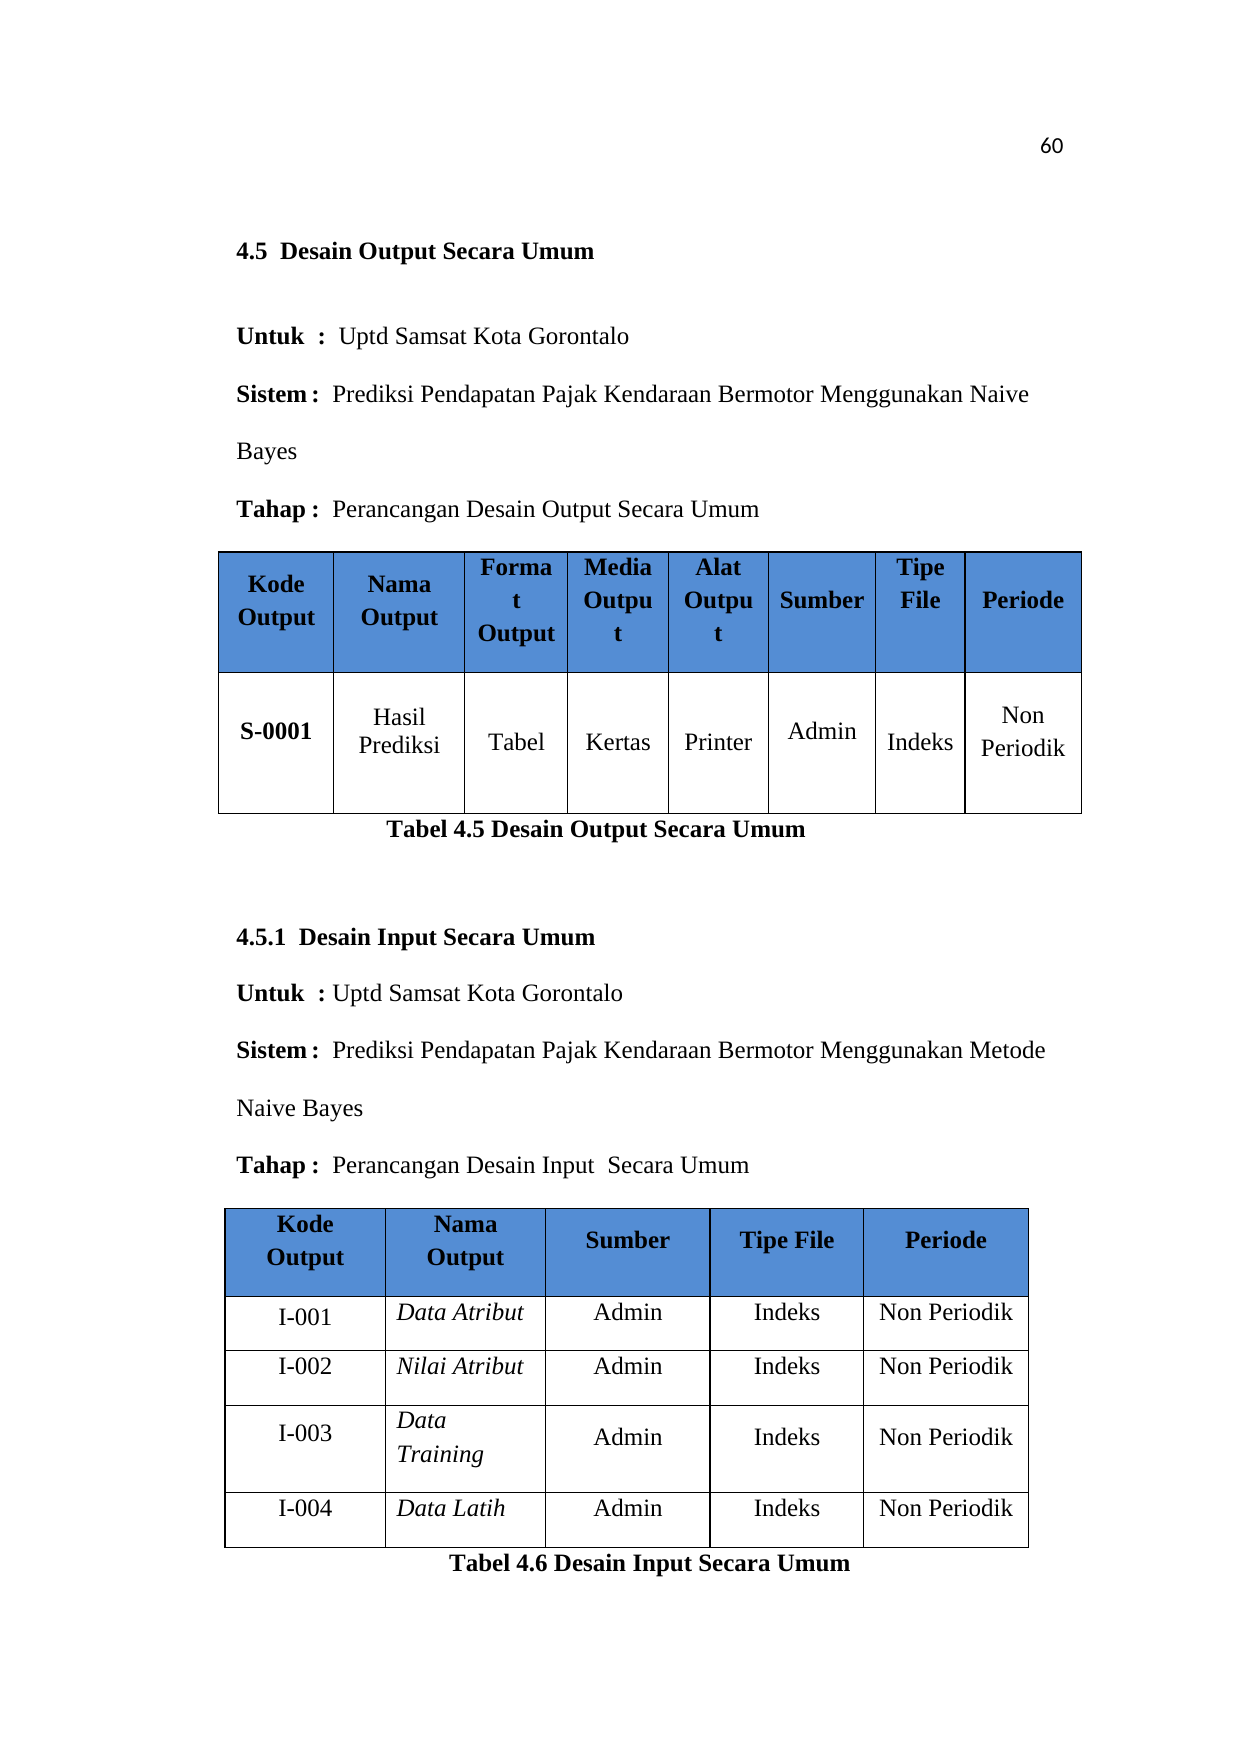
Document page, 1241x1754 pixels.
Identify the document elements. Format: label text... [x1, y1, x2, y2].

table_header Format Output [465, 553, 567, 672]
table_cell Data Atribut [386, 1297, 545, 1350]
text 4.5.1 Desain Input Secara Umum [236, 922, 1063, 951]
table_cell Printer [669, 673, 768, 813]
table_cell Admin [546, 1406, 709, 1492]
text Untuk : Uptd Samsat Kota Gorontalo [236, 978, 1063, 1007]
table_cell I-003 [226, 1406, 385, 1492]
text Sistem : Prediksi Pendapatan Pajak Kendaraan Bermotor Menggunakan Naive Bayes [236, 379, 1063, 465]
table_cell Tabel [465, 673, 567, 813]
table_cell I-002 [226, 1351, 385, 1404]
table_header Kode Output [219, 553, 333, 672]
table_cell I-001 [226, 1297, 385, 1350]
table_header Sumber [769, 553, 875, 672]
table_cell Nilai Atribut [386, 1351, 545, 1404]
table_cell Indeks [711, 1351, 863, 1404]
table_cell Indeks [711, 1297, 863, 1350]
table_cell Indeks [876, 673, 964, 813]
text 4.5 Desain Output Secara Umum [236, 236, 1063, 265]
table_header Tipe File [711, 1209, 863, 1296]
table_cell Indeks [711, 1493, 863, 1547]
table_header Periode [864, 1209, 1028, 1296]
table_cell Admin [546, 1493, 709, 1547]
table_cell Admin [546, 1351, 709, 1404]
table_cell Hasil Prediksi [334, 673, 464, 813]
text Tabel 4.6 Desain Input Secara Umum [236, 1548, 1063, 1576]
table_cell Data Training [386, 1406, 545, 1492]
text Untuk : Uptd Samsat Kota Gorontalo [236, 321, 1063, 350]
table_cell Non Periodik [864, 1406, 1028, 1492]
table_cell Indeks [711, 1406, 863, 1492]
table_header Alat Output [669, 553, 768, 672]
table_cell Non Periodik [966, 673, 1081, 813]
table_cell Data Latih [386, 1493, 545, 1547]
table_cell Admin [546, 1297, 709, 1350]
table_header Media Output [568, 553, 668, 672]
table_cell Admin [769, 673, 875, 813]
table_cell I-004 [226, 1493, 385, 1547]
table_header Sumber [546, 1209, 709, 1296]
table_header Kode Output [226, 1209, 385, 1296]
text Tahap : Perancangan Desain Input Secara Umum [236, 1151, 1063, 1179]
text Tahap : Perancangan Desain Output Secara Umum [236, 494, 1063, 523]
text Sistem : Prediksi Pendapatan Pajak Kendaraan Bermotor Menggunakan Metode Naive Bayes [236, 1036, 1063, 1122]
table_cell S-0001 [219, 673, 333, 813]
text Tabel 4.5 Desain Output Secara Umum [311, 814, 1063, 843]
table_cell Kertas [568, 673, 668, 813]
table_header Periode [966, 553, 1081, 672]
table_header Nama Output [334, 553, 464, 672]
table_header Nama Output [386, 1209, 545, 1296]
table_cell Non Periodik [864, 1351, 1028, 1404]
table_cell Non Periodik [864, 1297, 1028, 1350]
table_cell Non Periodik [864, 1493, 1028, 1547]
table_header Tipe File [876, 553, 964, 672]
